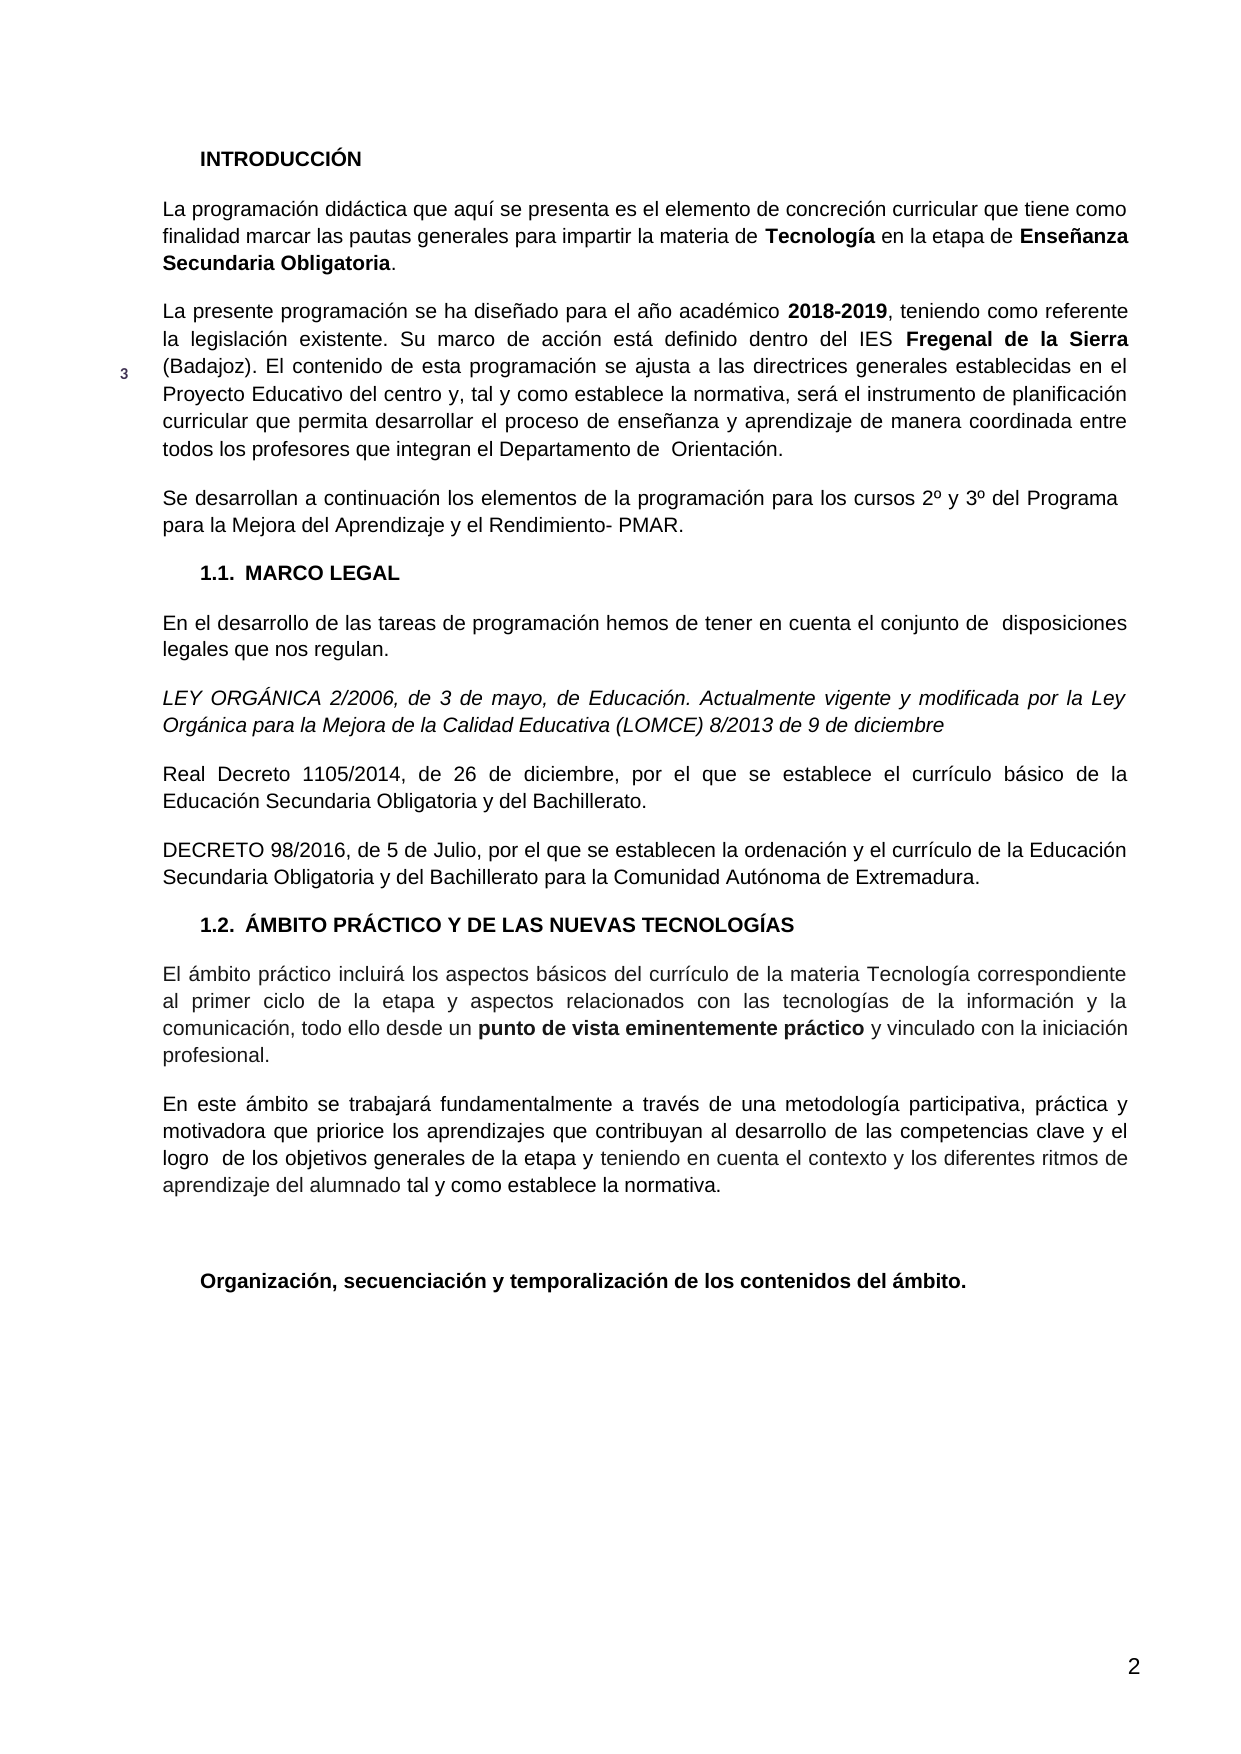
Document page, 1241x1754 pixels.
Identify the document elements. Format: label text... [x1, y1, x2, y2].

text La presente programación se ha diseñado para el año académico 2018-2019, teniendo como referente la legislación existente. Su marco de acción está definido dentro del IES Fregenal de la Sierra (Badajoz). El contenido de esta programación se ajusta a las directrices generales establecidas en el Proyecto Educativo del centro y, tal y como establece la normativa, será el instrumento de planificación curricular que permita desarrollar el proceso de enseñanza y aprendizaje de manera coordinada entre todos los profesores que integran el Departamento de Orientación. [162, 299, 1129, 461]
text En este ámbito se trabajará fundamentalmente a través de una metodología participativa, práctica y motivadora que priorice los aprendizajes que contribuyan al desarrollo de las competencias clave y el logro de los objetivos generales de la etapa y teniendo en cuenta el contexto y los diferentes ritmos de aprendizaje del alumnado tal y como establece la normativa. [162, 1092, 1129, 1197]
text DECRETO 98/2016, de 5 de Julio, por el que se establecen la ordenación y el currículo de la Educación Secundaria Obligatoria y del Bachillerato para la Comunidad Autónoma de Extremadura. [162, 838, 1128, 889]
text La programación didáctica que aquí se presenta es el elemento de concreción curricular que tiene como finalidad marcar las pautas generales para impartir la materia de Tecnología en la etapa de Enseñanza Secundaria Obligatoria. [162, 197, 1128, 274]
text Real Decreto 1105/2014, de 26 de diciembre, por el que se establece el currículo básico de la Educación Secundaria Obligatoria y del Bachillerato. [162, 762, 1128, 813]
subtitle INTRODUCCIÓN [200, 147, 1140, 171]
subtitle MARCO LEGAL [200, 561, 1140, 585]
text En el desarrollo de las tareas de programación hemos de tener en cuenta el conjunto de disposiciones legales que nos regulan. [162, 610, 1128, 661]
text Se desarrollan a continuación los elementos de la programación para los cursos 2º y 3º del Programa para la Mejora del Aprendizaje y el Rendimiento- PMAR. [162, 486, 1119, 537]
subtitle Organización, secuenciación y temporalización de los contenidos del ámbito. [200, 1269, 1140, 1293]
text El ámbito práctico incluirá los aspectos básicos del currículo de la materia Tecnología correspondiente al primer ciclo de la etapa y aspectos relacionados con las tecnologías de la información y la comunicación, todo ello desde un punto de vista eminentemente práctico y vinculado con la iniciación profesional. [162, 962, 1128, 1067]
subtitle ÁMBITO PRÁCTICO Y DE LAS NUEVAS TECNOLOGÍAS [200, 913, 1140, 937]
text LEY ORGÁNICA 2/2006, de 3 de mayo, de Educación. Actualmente vigente y modificada por la Ley Orgánica para la Mejora de la Calidad Educativa (LOMCE) 8/2013 de 9 de diciembre [162, 685, 1127, 737]
